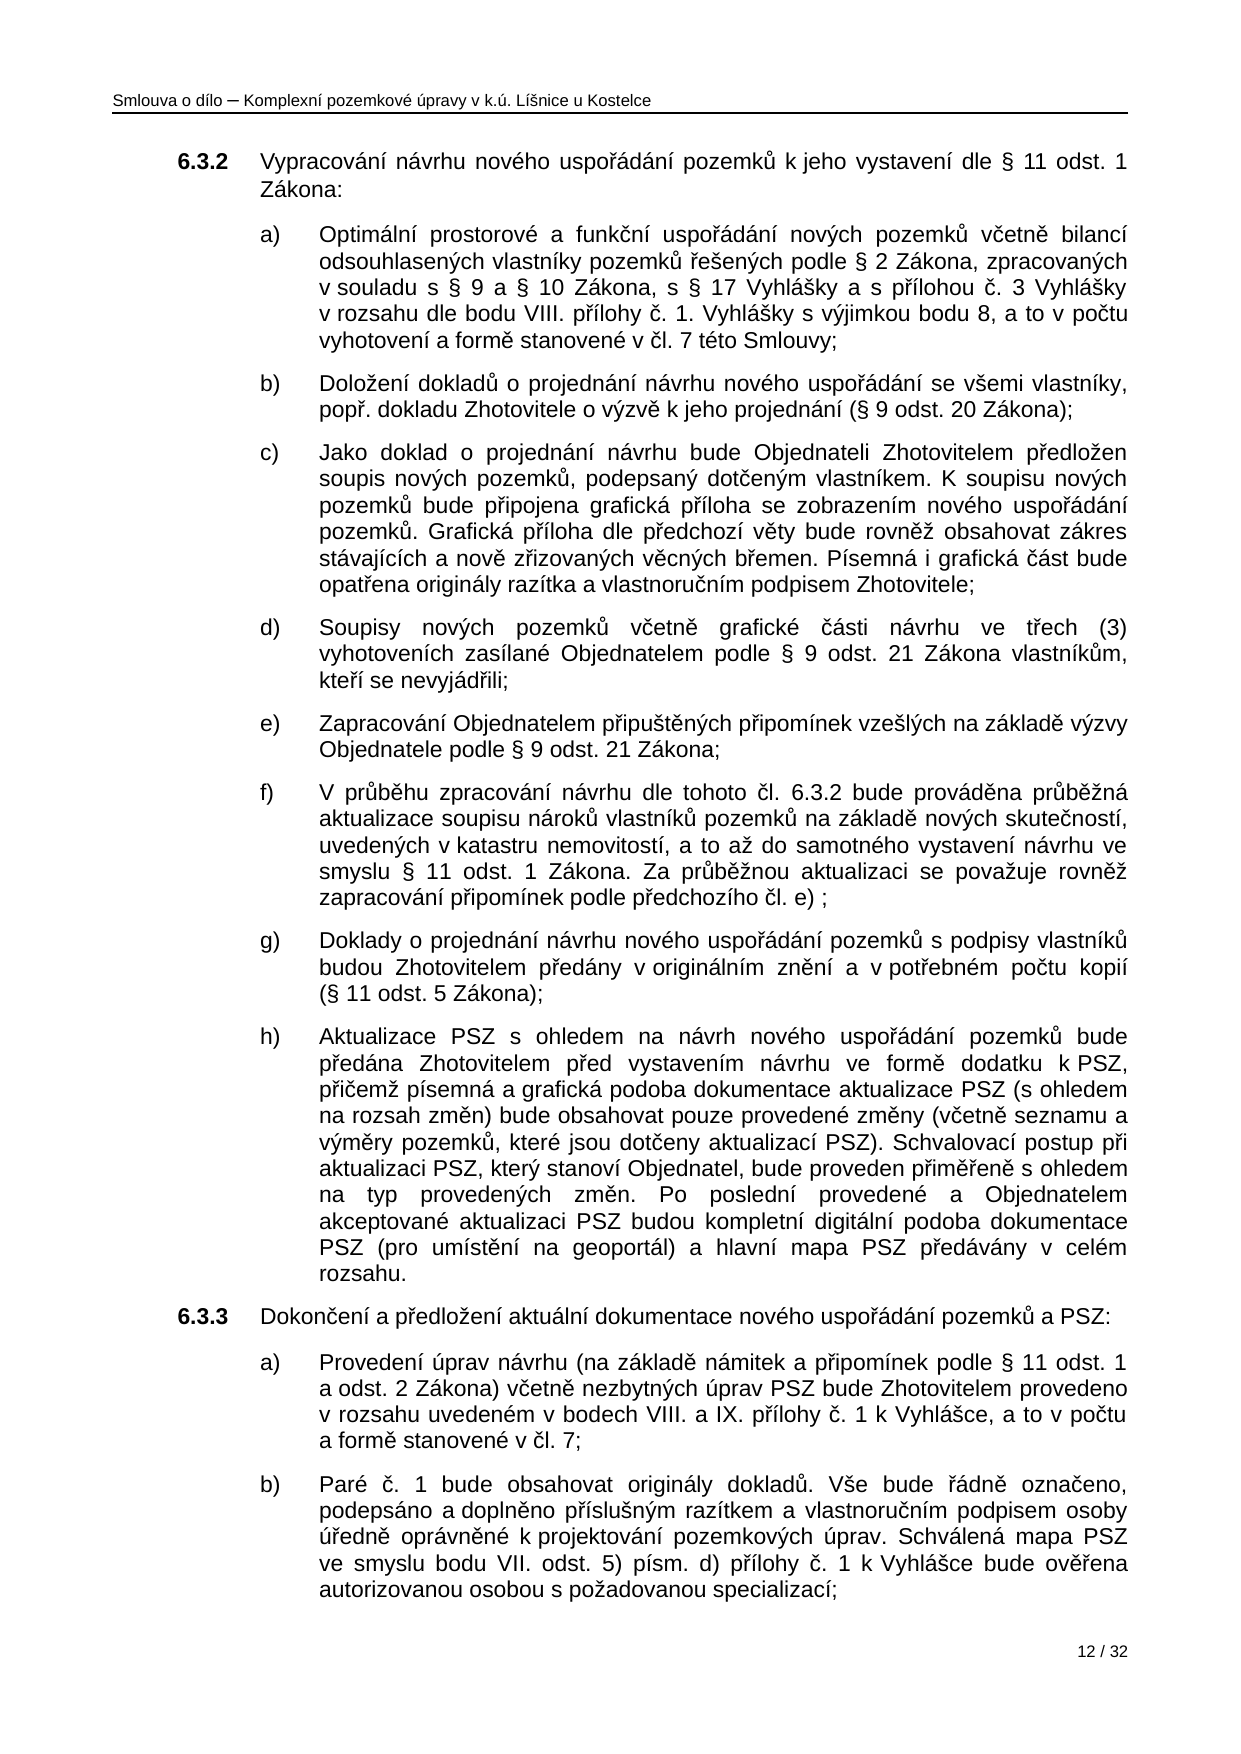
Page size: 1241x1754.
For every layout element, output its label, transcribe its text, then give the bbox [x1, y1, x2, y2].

list Zapracování Objednatelem připuštěných připomínek vzešlých na základě výzvy Objednatele podle § 9 odst. 21 Zákona; [260, 709, 1128, 762]
list Doložení dokladů o projednání návrhu nového uspořádání se všemi vlastníky, popř. dokladu Zhotovitele o výzvě k jeho projednání (§ 9 odst. 20 Zákona); [260, 370, 1128, 422]
list Aktualizace PSZ s ohledem na návrh nového uspořádání pozemků bude předána Zhotovitelem před vystavením návrhu ve formě dodatku k PSZ, přičemž písemná a grafická podoba dokumentace aktualizace PSZ (s ohledem na rozsah změn) bude obsahovat pouze provedené změny (včetně seznamu a výměry pozemků, které jsou dotčeny aktualizací PSZ). Schvalovací postup při aktualizaci PSZ, který stanoví Objednatel, bude proveden přiměřeně s ohledem na typ provedených změn. Po poslední provedené a Objednatelem akceptované aktualizaci PSZ budou kompletní digitální podoba dokumentace PSZ (pro umístění na geoportál) a hlavní mapa PSZ předávány v celém rozsahu. [260, 1023, 1128, 1287]
list V průběhu zpracování návrhu dle tohoto čl. 6.3.2 bude prováděna průběžná aktualizace soupisu nároků vlastníků pozemků na základě nových skutečností, uvedených v katastru nemovitostí, a to až do samotného vystavení návrhu ve smyslu § 11 odst. 1 Zákona. Za průběžnou aktualizaci se považuje rovněž zapracování připomínek podle předchozího čl. e) ; [260, 779, 1128, 911]
list Jako doklad o projednání návrhu bude Objednateli Zhotovitelem předložen soupis nových pozemků, podepsaný dotčeným vlastníkem. K soupisu nových pozemků bude připojena grafická příloha se zobrazením nového uspořádání pozemků. Grafická příloha dle předchozí věty bude rovněž obsahovat zákres stávajících a nově zřizovaných věcných břemen. Písemná i grafická část bude opatřena originály razítka a vlastnoručním podpisem Zhotovitele; [260, 439, 1128, 597]
list Paré č. 1 bude obsahovat originály dokladů. Vše bude řádně označeno, podepsáno a doplněno příslušným razítkem a vlastnoručním podpisem osoby úředně oprávněné k projektování pozemkových úprav. Schválená mapa PSZ ve smyslu bodu VII. odst. 5) písm. d) přílohy č. 1 k Vyhlášce bude ověřena autorizovanou osobou s požadovanou specializací; [260, 1471, 1128, 1602]
text Vypracování návrhu nového uspořádání pozemků k jeho vystavení dle § 11 odst. 1 Zákona: [177, 148, 1128, 202]
list Doklady o projednání návrhu nového uspořádání pozemků s podpisy vlastníků budou Zhotovitelem předány v originálním znění a v potřebném počtu kopií (§ 11 odst. 5 Zákona); [260, 927, 1128, 1006]
list Provedení úprav návrhu (na základě námitek a připomínek podle § 11 odst. 1 a odst. 2 Zákona) včetně nezbytných úprav PSZ bude Zhotovitelem provedeno v rozsahu uvedeném v bodech VIII. a IX. přílohy č. 1 k Vyhlášce, a to v počtu a formě stanovené v čl. 7; [260, 1348, 1128, 1454]
list Optimální prostorové a funkční uspořádání nových pozemků včetně bilancí odsouhlasených vlastníky pozemků řešených podle § 2 Zákona, zpracovaných v souladu s § 9 a § 10 Zákona, s § 17 Vyhlášky a s přílohou č. 3 Vyhlášky v rozsahu dle bodu VIII. přílohy č. 1. Vyhlášky s výjimkou bodu 8, a to v počtu vyhotovení a formě stanovené v čl. 7 této Smlouvy; [260, 221, 1128, 353]
list Soupisy nových pozemků včetně grafické části návrhu ve třech (3) vyhotoveních zasílané Objednatelem podle § 9 odst. 21 Zákona vlastníkům, kteří se nevyjádřili; [260, 614, 1128, 693]
text Dokončení a předložení aktuální dokumentace nového uspořádání pozemků a PSZ: [177, 1303, 1128, 1330]
